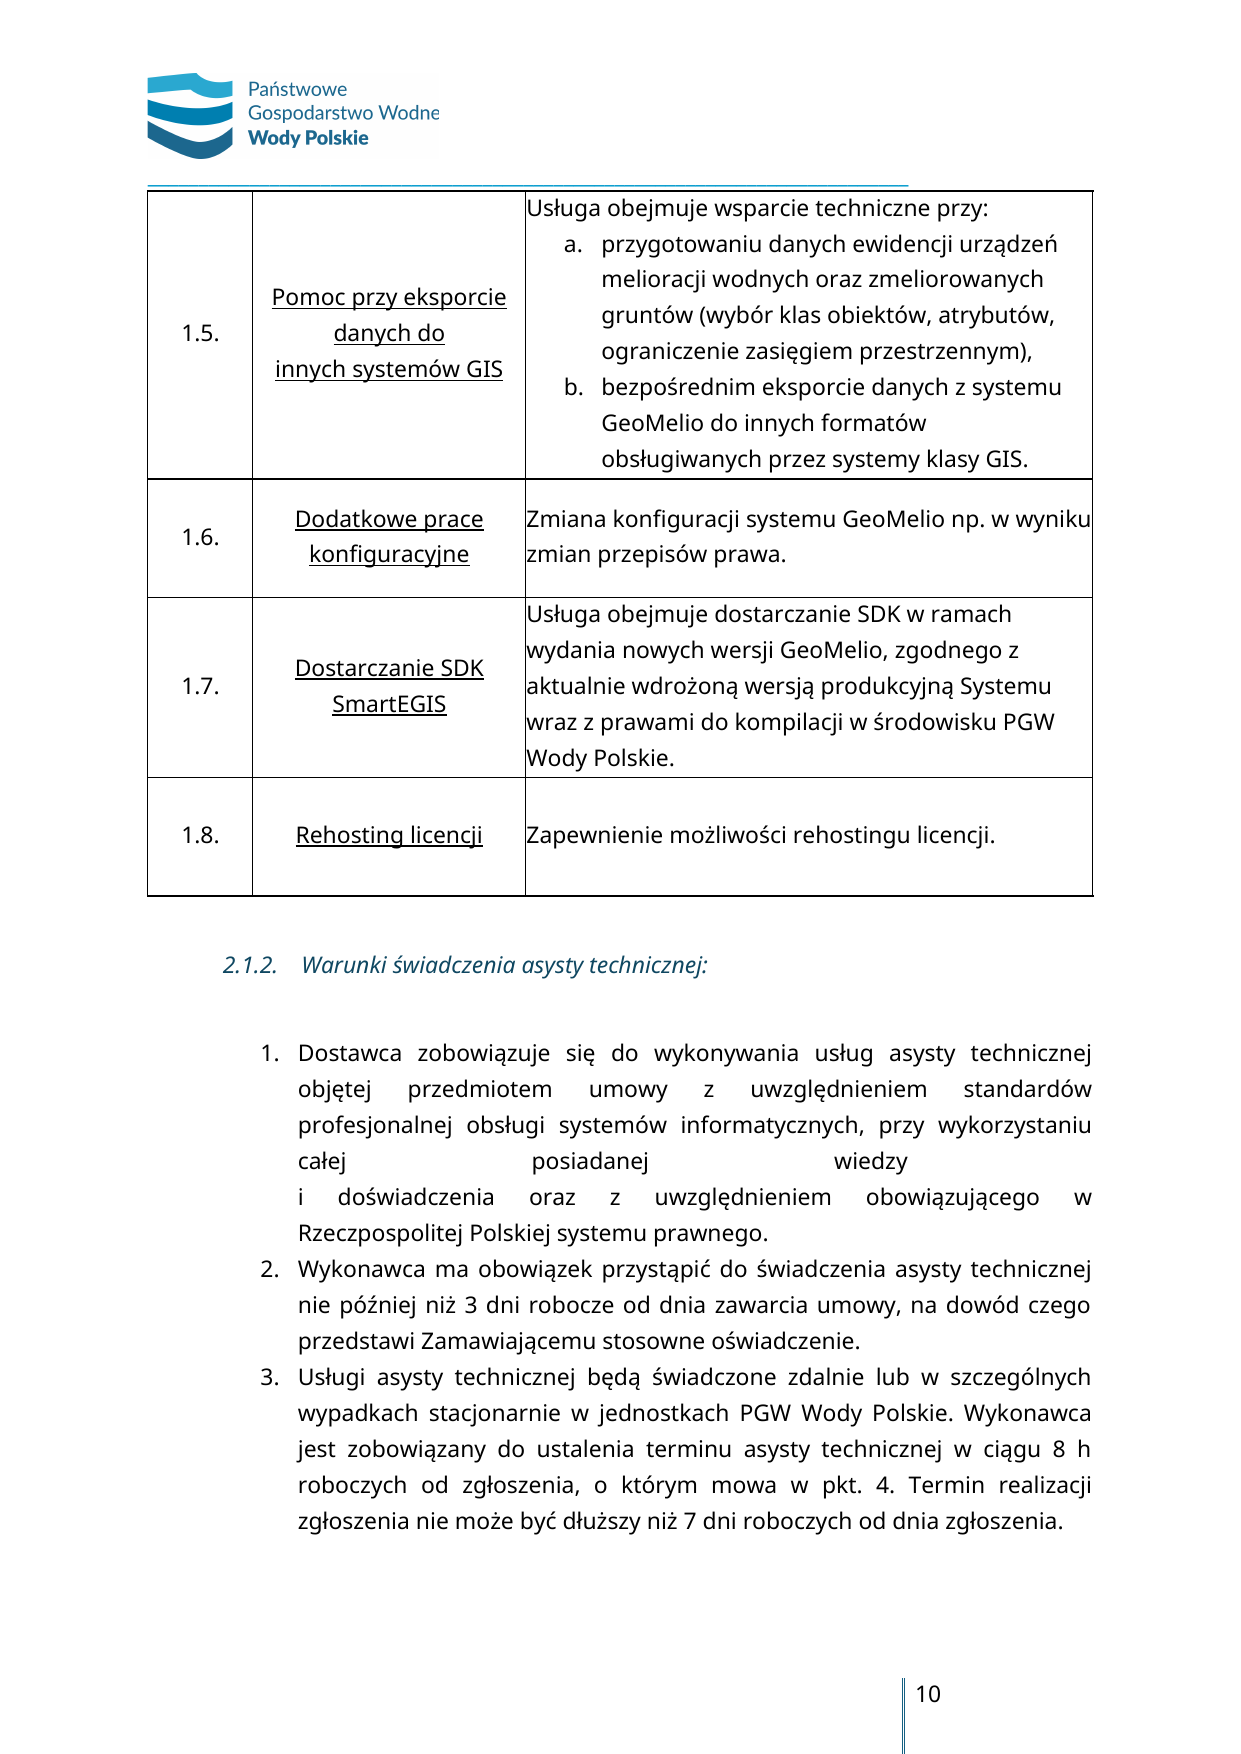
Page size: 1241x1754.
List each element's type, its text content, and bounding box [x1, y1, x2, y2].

table_cell Rehosting licencji [253, 778, 525, 895]
table_cell Dodatkowe prace konfiguracyjne [253, 480, 525, 596]
table_cell Usługa obejmuje wsparcie techniczne przy: przygotowaniu danych ewidencji urządzeń melioracji wodnych oraz zmeliorowanych gruntów (wybór klas obiektów, atrybutów, ograniczenie zasięgiem przestrzennym), bezpośrednim eksporcie danych z systemu GeoMelio do innych formatów obsługiwanych przez systemy klasy GIS. [526, 192, 1092, 478]
table_cell 1.6. [148, 480, 252, 596]
list Dostawca zobowiązuje się do wykonywania usług asysty technicznej objętej przedmiotem umowy z uwzględnieniem standardów profesjonalnej obsługi systemów informatycznych, przy wykorzystaniu całej posiadanej wiedzy i doświadczenia oraz z uwzględnieniem obowiązującego w Rzeczpospolitej Polskiej systemu prawnego. [260, 1037, 1093, 1248]
subtitle Warunki świadczenia asysty technicznej: [223, 949, 1093, 980]
table_cell Dostarczanie SDK SmartEGIS [253, 598, 525, 777]
table_cell Zmiana konfiguracji systemu GeoMelio np. w wyniku zmian przepisów prawa. [526, 480, 1092, 596]
table_cell 1.5. [148, 192, 252, 478]
list Wykonawca ma obowiązek przystąpić do świadczenia asysty technicznej nie później niż 3 dni robocze od dnia zawarcia umowy, na dowód czego przedstawi Zamawiającemu stosowne oświadczenie. [260, 1253, 1093, 1356]
table_cell Pomoc przy eksporcie danych do innych systemów GIS [253, 192, 525, 478]
table_cell Zapewnienie możliwości rehostingu licencji. [526, 778, 1092, 895]
picture [147, 73, 439, 159]
table_cell 1.7. [148, 598, 252, 777]
table_cell 1.8. [148, 778, 252, 895]
list Usługi asysty technicznej będą świadczone zdalnie lub w szczególnych wypadkach stacjonarnie w jednostkach PGW Wody Polskie. Wykonawca jest zobowiązany do ustalenia terminu asysty technicznej w ciągu 8 h roboczych od zgłoszenia, o którym mowa w pkt. 4. Termin realizacji zgłoszenia nie może być dłuższy niż 7 dni roboczych od dnia zgłoszenia. [260, 1361, 1093, 1536]
table_cell Usługa obejmuje dostarczanie SDK w ramach wydania nowych wersji GeoMelio, zgodnego z aktualnie wdrożoną wersją produkcyjną Systemu wraz z prawami do kompilacji w środowisku PGW Wody Polskie. [526, 598, 1092, 777]
